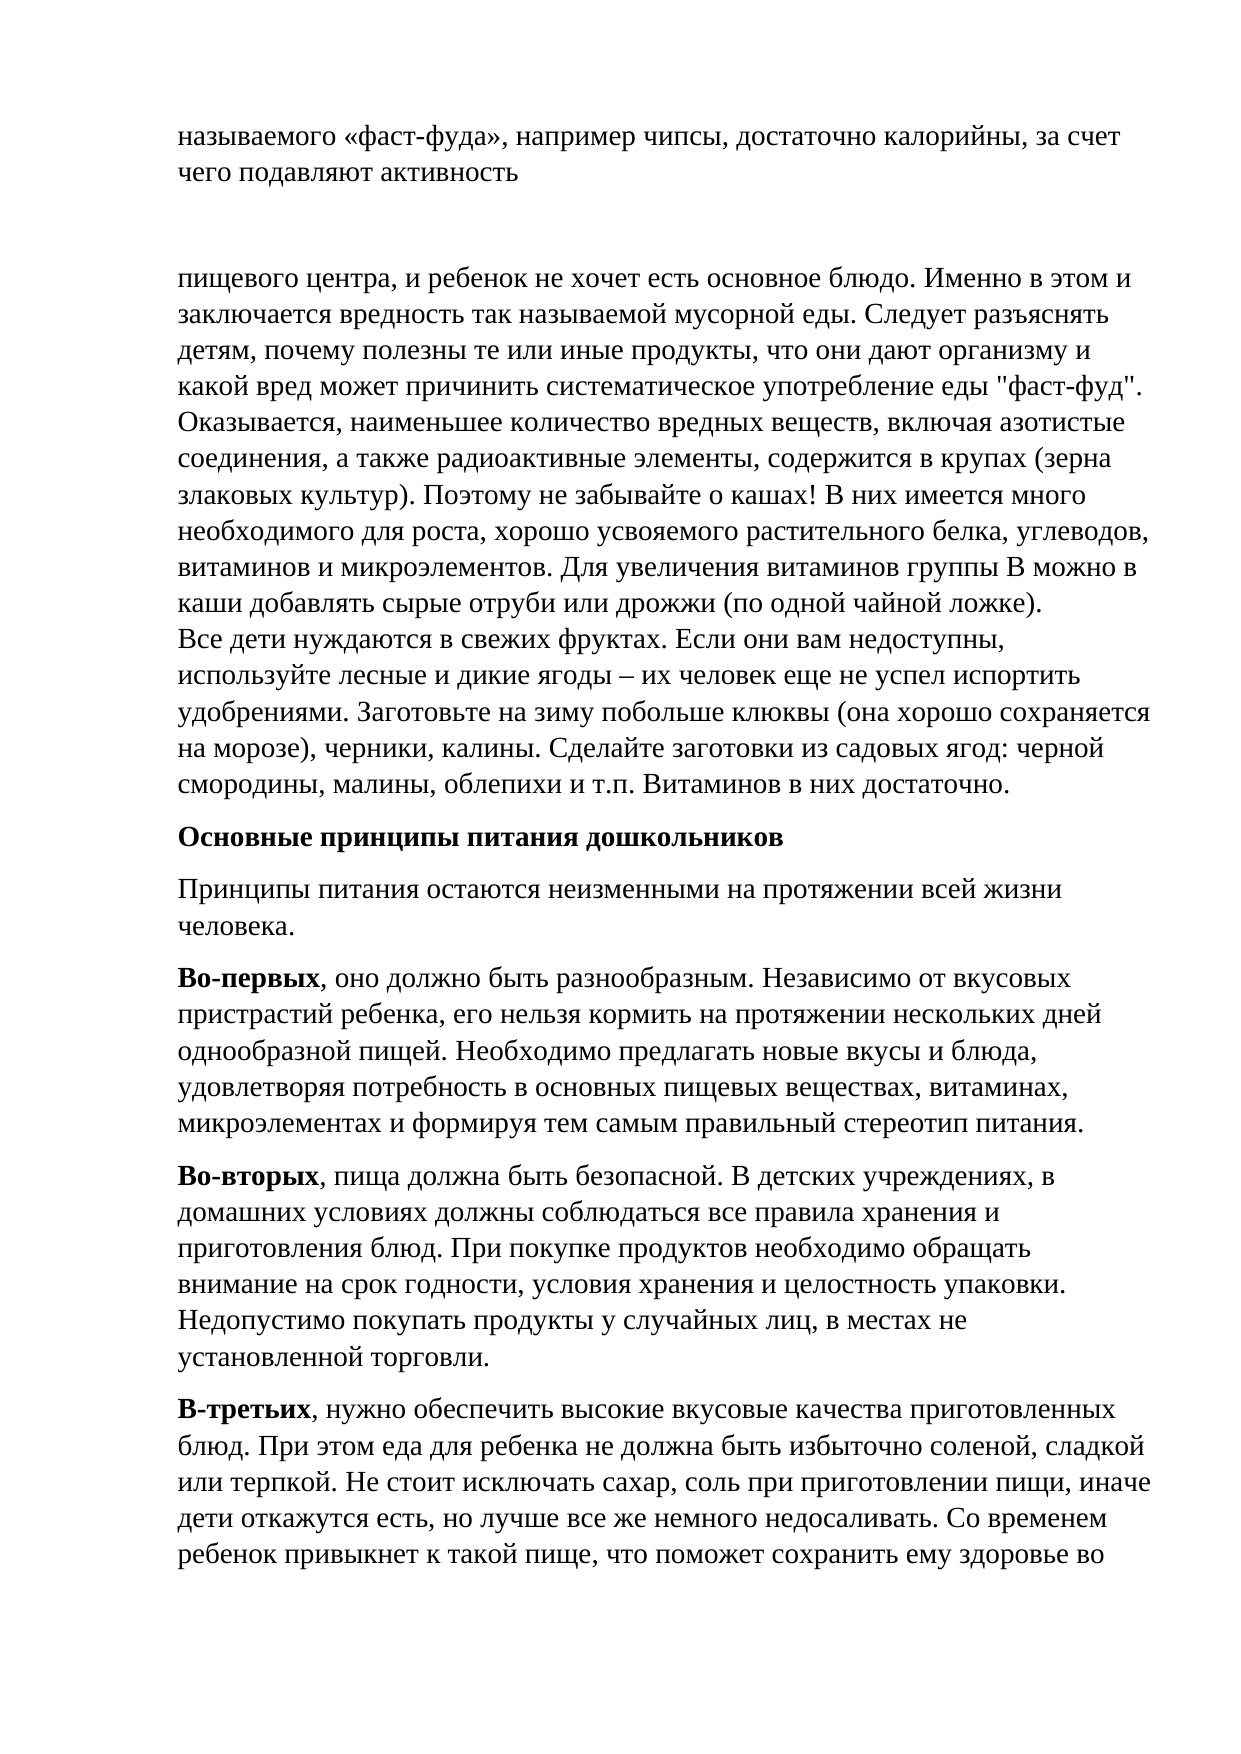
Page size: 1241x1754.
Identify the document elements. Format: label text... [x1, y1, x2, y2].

text Основные принципы питания дошкольников [177, 819, 1152, 852]
text Во-вторых, пища должна быть безопасной. В детских учреждениях, в домашних условиях должны соблюдаться все правила хранения и приготовления блюд. При покупке продуктов необходимо обращать внимание на срок годности, условия хранения и целостность упаковки. Недопустимо покупать продукты у случайных лиц, в местах не установленной торговли. [177, 1158, 1152, 1372]
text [177, 118, 1152, 188]
text Во-первых, оно должно быть разнообразным. Независимо от вкусовых пристрастий ребенка, его нельзя кормить на протяжении нескольких дней однообразной пищей. Необходимо предлагать новые вкусы и блюда, удовлетворяя потребность в основных пищевых веществах, витаминах, микроэлементах и формируя тем самым правильный стереотип питания. [177, 961, 1152, 1139]
text Принципы питания остаются неизменными на протяжении всей жизни человека. [177, 872, 1152, 941]
text пищевого центра, и ребенок не хочет есть основное блюдо. Именно в этом и заключается вредность так называемой мусорной еды. Следует разъяснять детям, почему полезны те или иные продукты, что они дают организму и какой вред может причинить систематическое употребление еды "фаст-фуд". Оказывается, наименьшее количество вредных веществ, включая азотистые соединения, а также радиоактивные элементы, содержится в крупах (зерна злаковых культур). Поэтому не забывайте о кашах! В них имеется много необходимого для роста, хорошо усвояемого растительного белка, углеводов, витаминов и микроэлементов. Для увеличения витаминов группы B можно в каши добавлять сырые отруби или дрожжи (по одной чайной ложке). Все дети нуждаются в свежих фруктах. Если они вам недоступны, используйте лесные и дикие ягоды – их человек еще не успел испортить удобрениями. Заготовьте на зиму побольше клюквы (она хорошо сохраняется на морозе), черники, калины. Сделайте заготовки из садовых ягод: черной смородины, малины, облепихи и т.п. Витаминов в них достаточно. [177, 260, 1152, 799]
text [177, 1391, 1152, 1569]
